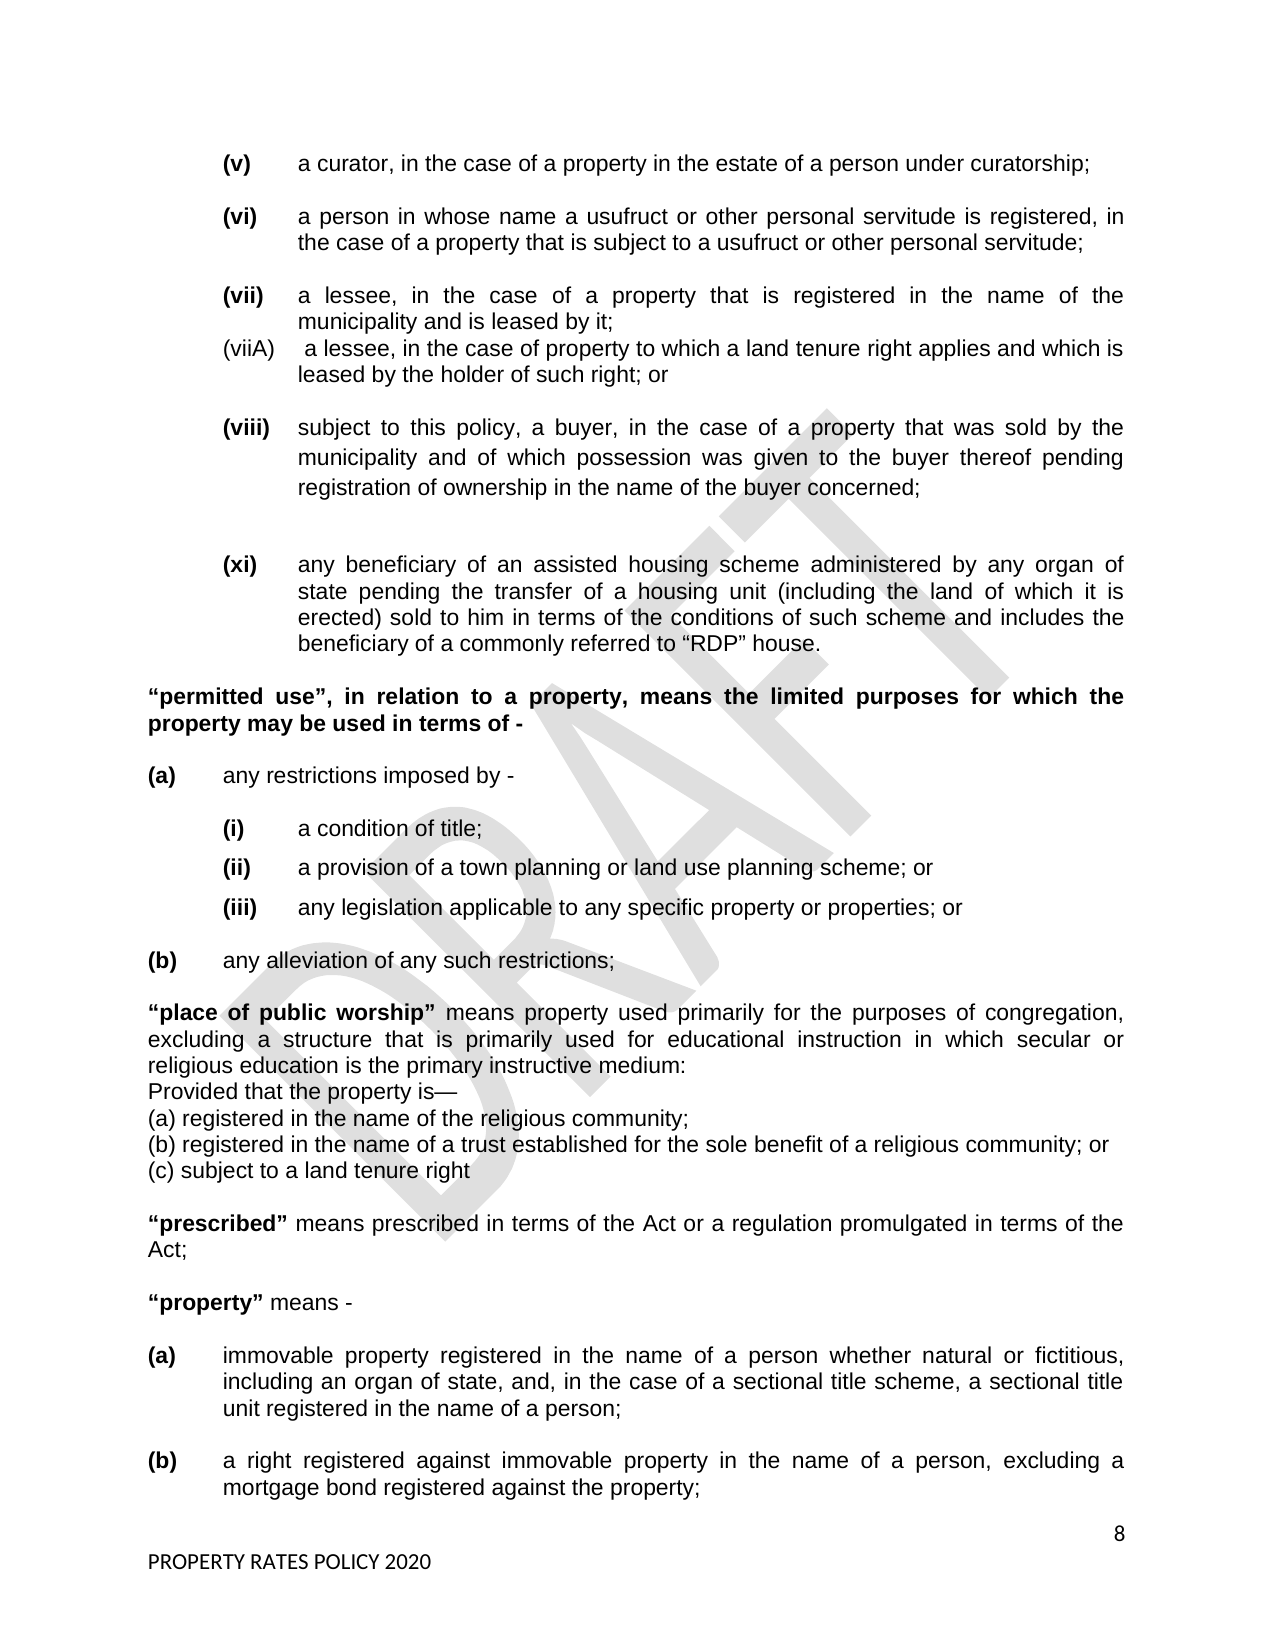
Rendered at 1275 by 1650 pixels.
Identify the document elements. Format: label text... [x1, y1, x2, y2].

list subject to this policy, a buyer, in the case of a property that was sold by the municipality and of which possession was given to the buyer thereof pending registration of ownership in the name of the buyer concerned; [223, 413, 1125, 500]
text (c) subject to a land tenure right [148, 1157, 1125, 1184]
text “property” means - [148, 1289, 1125, 1316]
text (ii) a provision of a town planning or land use planning scheme; or [148, 854, 1125, 881]
text (v) a curator, in the case of a property in the estate of a person under curatorship; [223, 150, 1125, 176]
text “prescribed” means prescribed in terms of the Act or a regulation promulgated in terms of the Act; [148, 1210, 1125, 1263]
text “permitted use”, in relation to a property, means the limited purposes for which the property may be used in terms of - [148, 683, 1125, 736]
text (iii) any legislation applicable to any specific property or properties; or [148, 894, 1125, 920]
text (vi) a person in whose name a usufruct or other personal servitude is registered, in the case of a property that is subject to a usufruct or other personal servitude; [223, 203, 1125, 255]
text (i) a condition of title; [148, 815, 1125, 841]
text (viiA) a lessee, in the case of property to which a land tenure right applies and which is leased by the holder of such right; or [223, 334, 1125, 387]
text (b) any alleviation of any such restrictions; [148, 947, 1125, 973]
text Provided that the property is— [148, 1078, 1125, 1105]
text (xi) any beneficiary of an assisted housing scheme administered by any organ of state pending the transfer of a housing unit (including the land of which it is erected) sold to him in terms of the conditions of such scheme and includes the beneficiary of a commonly referred to “RDP” house. [223, 551, 1125, 657]
text (a) registered in the name of the religious community; [148, 1105, 1125, 1131]
text (b) a right registered against immovable property in the name of a person, excluding a mortgage bond registered against the property; [148, 1447, 1125, 1500]
text (a) any restrictions imposed by - [148, 762, 1125, 788]
text (b) registered in the name of a trust established for the sole benefit of a religious community; or [148, 1131, 1125, 1157]
text (vii) a lessee, in the case of a property that is registered in the name of the municipality and is leased by it; [223, 282, 1125, 334]
text “place of public worship” means property used primarily for the purposes of congregation, excluding a structure that is primarily used for educational instruction in which secular or religious education is the primary instructive medium: [148, 999, 1125, 1078]
text (a) immovable property registered in the name of a person whether natural or fictitious, including an organ of state, and, in the case of a sectional title scheme, a sectional title unit registered in the name of a person; [148, 1342, 1125, 1421]
